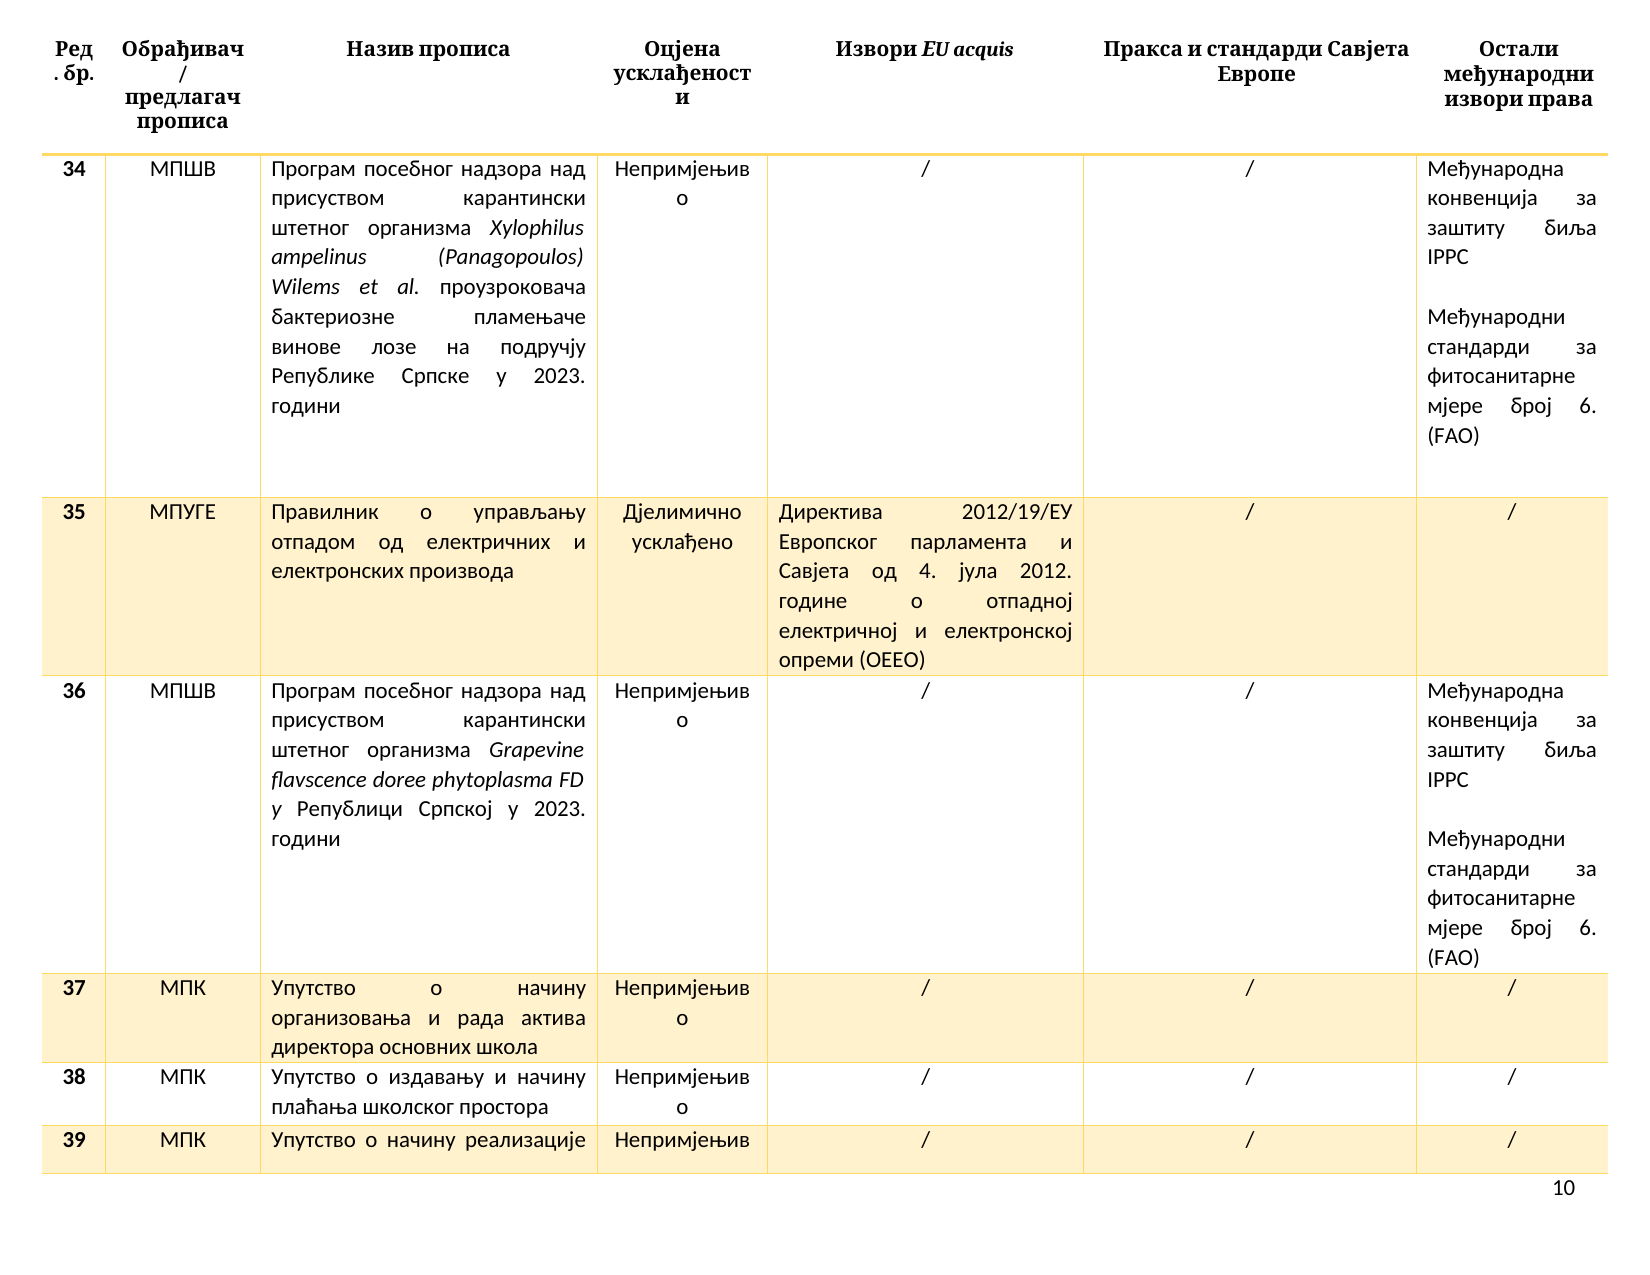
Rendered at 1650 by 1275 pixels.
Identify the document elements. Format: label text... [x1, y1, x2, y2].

table_cell 34 [42, 156, 105, 497]
table_cell Правилник о управљању отпадом од електричних и електронских производа [261, 498, 597, 675]
table_header Оцјена усклађености [597, 38, 767, 153]
table_cell Програм посебног надзора над присуством карантински штетног организма Xylophilus ampelinus (Panagopoulos) Wilems et al. проузроковача бактериозне пламењаче винове лозе на подручју Републике Српске у 2023. години [261, 156, 597, 497]
table_cell Упутство о начину организовања и рада актива директора основних школа [261, 974, 597, 1062]
table_cell / [768, 1126, 1083, 1173]
table_header Пракса и стандарди Савјета Европе [1084, 38, 1429, 153]
table_cell Програм посебног надзора над присуством карантински штетног организма Grapevine flavscence doree phytoplasma FD у Републици Српској у 2023. години [261, 676, 597, 972]
table_cell / [1417, 498, 1608, 675]
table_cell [261, 1126, 597, 1173]
table_cell / [1084, 1126, 1416, 1173]
table_cell Међународна конвенција за заштиту биља IPPC Међународни стандарди за фитосанитарне мјере број 6. (FAO) [1417, 676, 1608, 972]
table_cell 38 [42, 1063, 105, 1124]
table_cell / [1417, 974, 1608, 1062]
table_header Назив прописа [260, 38, 597, 153]
table_cell / [768, 676, 1083, 972]
table_cell / [768, 974, 1083, 1062]
table_cell / [768, 1063, 1083, 1124]
table_cell / [1084, 498, 1416, 675]
table_cell Дјелимично усклађено [598, 498, 767, 675]
table_cell Непримјењиво [598, 1063, 767, 1124]
table_cell 36 [42, 676, 105, 972]
table_header Обрађивач/ предлагач прописа [106, 38, 260, 153]
table_header Извори ЕU acquis [767, 38, 1084, 153]
table_cell / [1084, 676, 1416, 972]
table_cell 37 [42, 974, 105, 1062]
table_cell Непримјењиво [598, 1126, 767, 1173]
table_cell МПК [106, 1063, 260, 1124]
table_cell Упутство о издавању и начину плаћања школског простора [261, 1063, 597, 1124]
table_cell МПШВ [107, 157, 259, 496]
table_cell / [1417, 1063, 1608, 1124]
table_cell / [1417, 1126, 1608, 1173]
table_cell МПУГЕ [106, 498, 260, 675]
table_cell МПШВ [106, 676, 260, 972]
table_cell Непримјењиво [598, 974, 767, 1062]
table_cell МПК [106, 974, 260, 1062]
table_cell Непримјењиво [598, 676, 767, 972]
table_header Ред. бр. [42, 38, 106, 153]
table_cell / [1084, 156, 1416, 497]
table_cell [1417, 156, 1608, 497]
table_cell МПК [106, 1126, 260, 1173]
table_cell / [768, 156, 1083, 497]
table_cell 35 [42, 498, 105, 675]
table_cell / [1084, 1063, 1416, 1124]
table_header Остали међународни извори права [1429, 38, 1608, 153]
table_cell Директива 2012/19/ЕУ Европског парламента и Савјета од 4. јула 2012. године о отпадној електричној и електронској опреми (OEEO) [768, 498, 1083, 675]
table_cell / [1084, 974, 1416, 1062]
table_cell 39 [42, 1126, 105, 1173]
table_cell Непримјењиво [598, 156, 767, 497]
